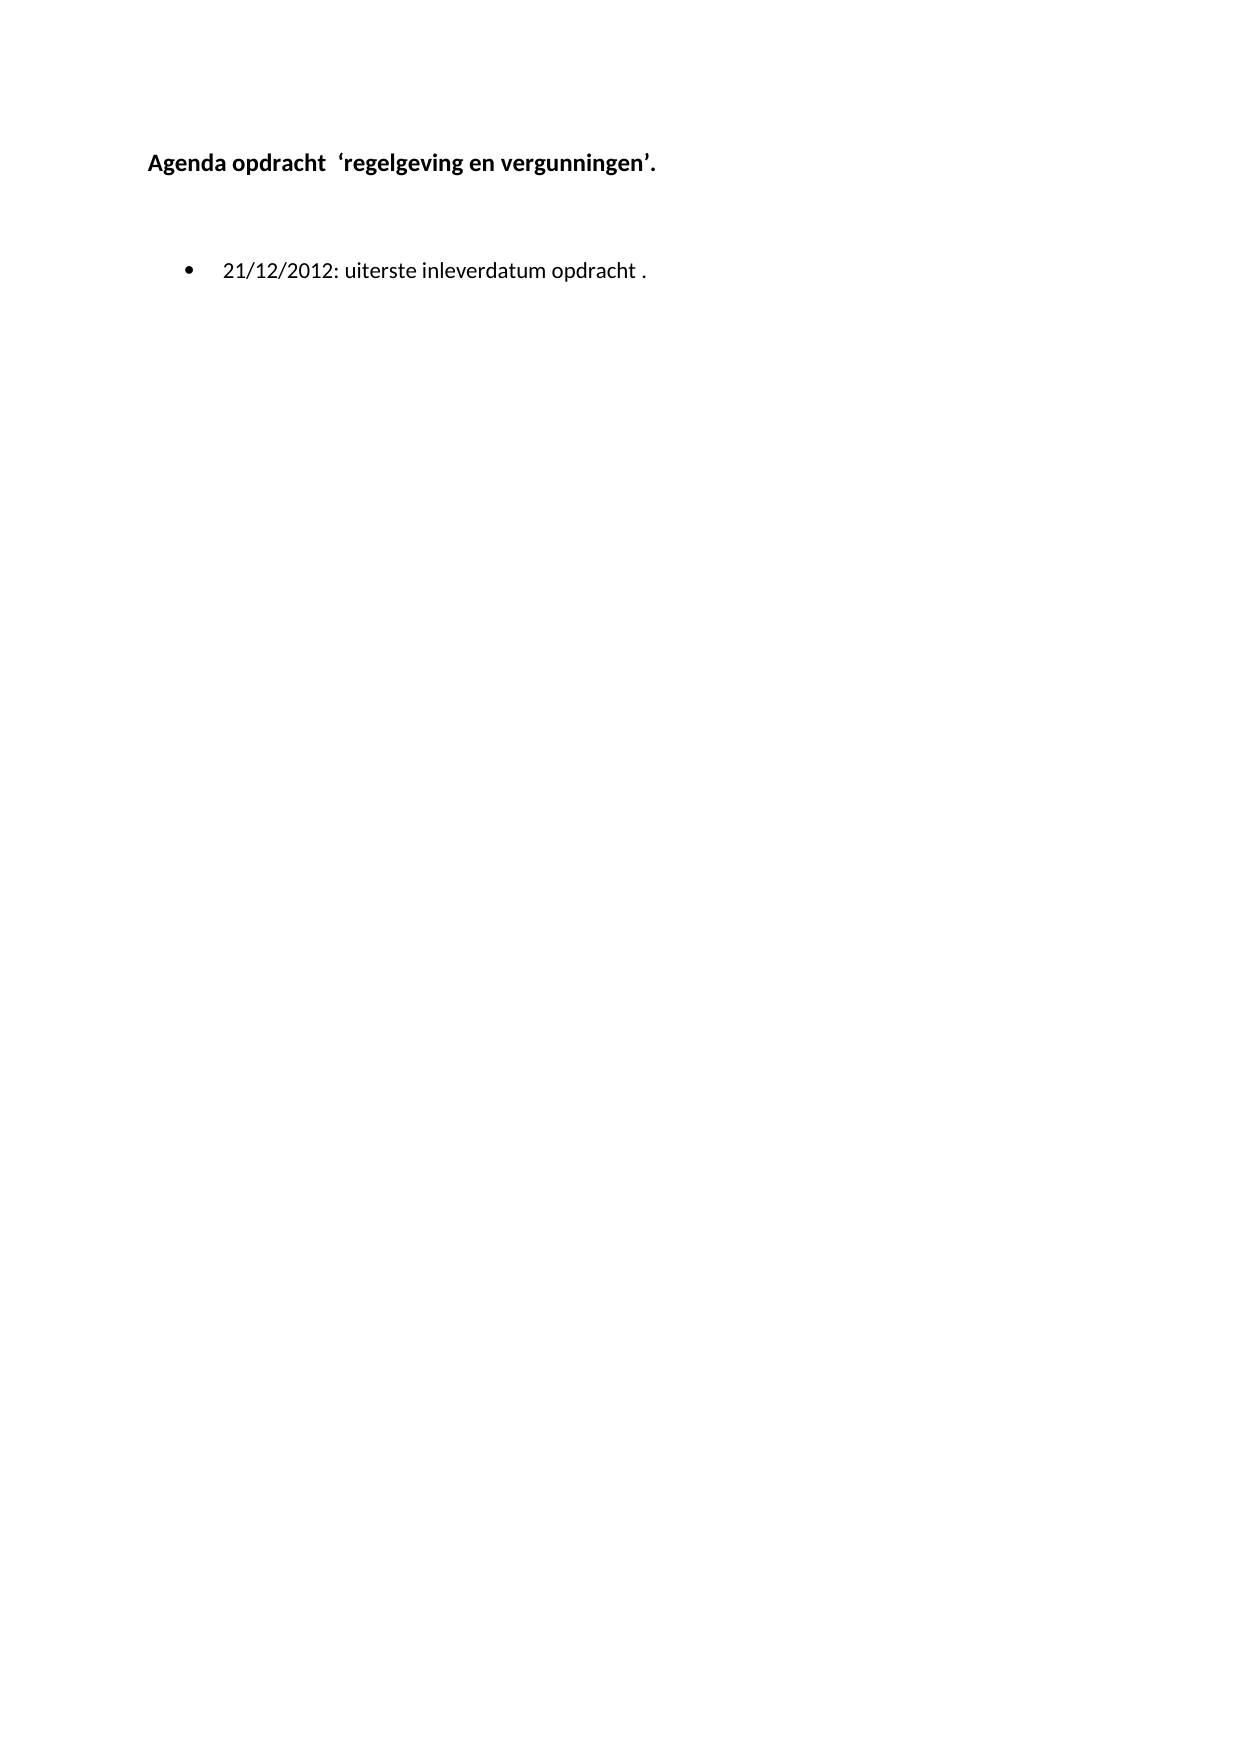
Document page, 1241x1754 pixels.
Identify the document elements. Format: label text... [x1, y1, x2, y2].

list 21/12/2012: uiterste inleverdatum opdracht . [185, 256, 1093, 284]
text Agenda opdracht ‘regelgeving en vergunningen’. [148, 148, 1093, 178]
